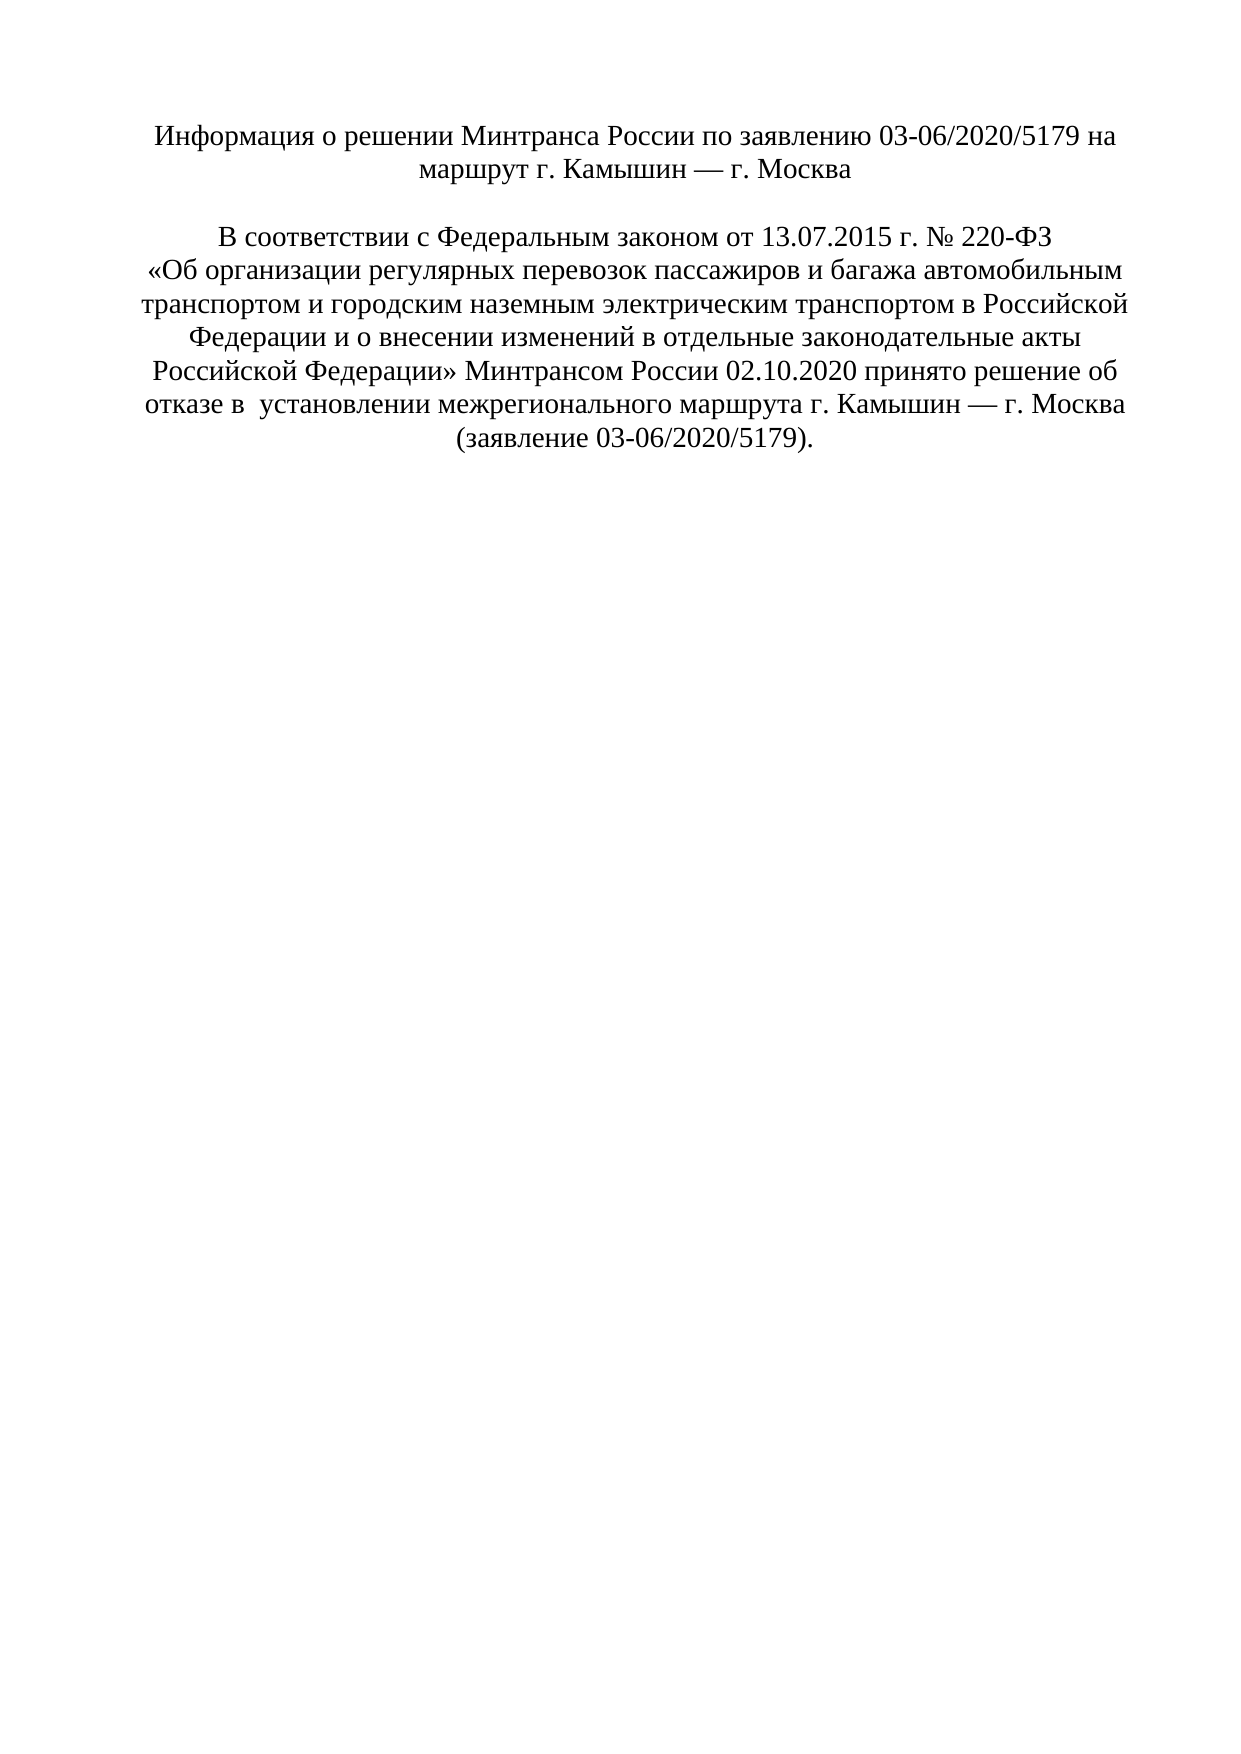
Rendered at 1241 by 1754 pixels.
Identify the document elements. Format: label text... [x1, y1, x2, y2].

text В соответствии с Федеральным законом от 13.07.2015 г. № 220-ФЗ «Об организации регулярных перевозок пассажиров и багажа автомобильным транспортом и городским наземным электрическим транспортом в Российской Федерации и о внесении изменений в отдельные законодательные акты Российской Федерации» Минтрансом России 02.10.2020 принято решение об отказе в установлении межрегионального маршрута г. Камышин — г. Москва (заявление 03-06/2020/5179). [118, 219, 1152, 453]
text Информация о решении Минтранса России по заявлению 03-06/2020/5179 на маршрут г. Камышин — г. Москва [118, 118, 1152, 185]
